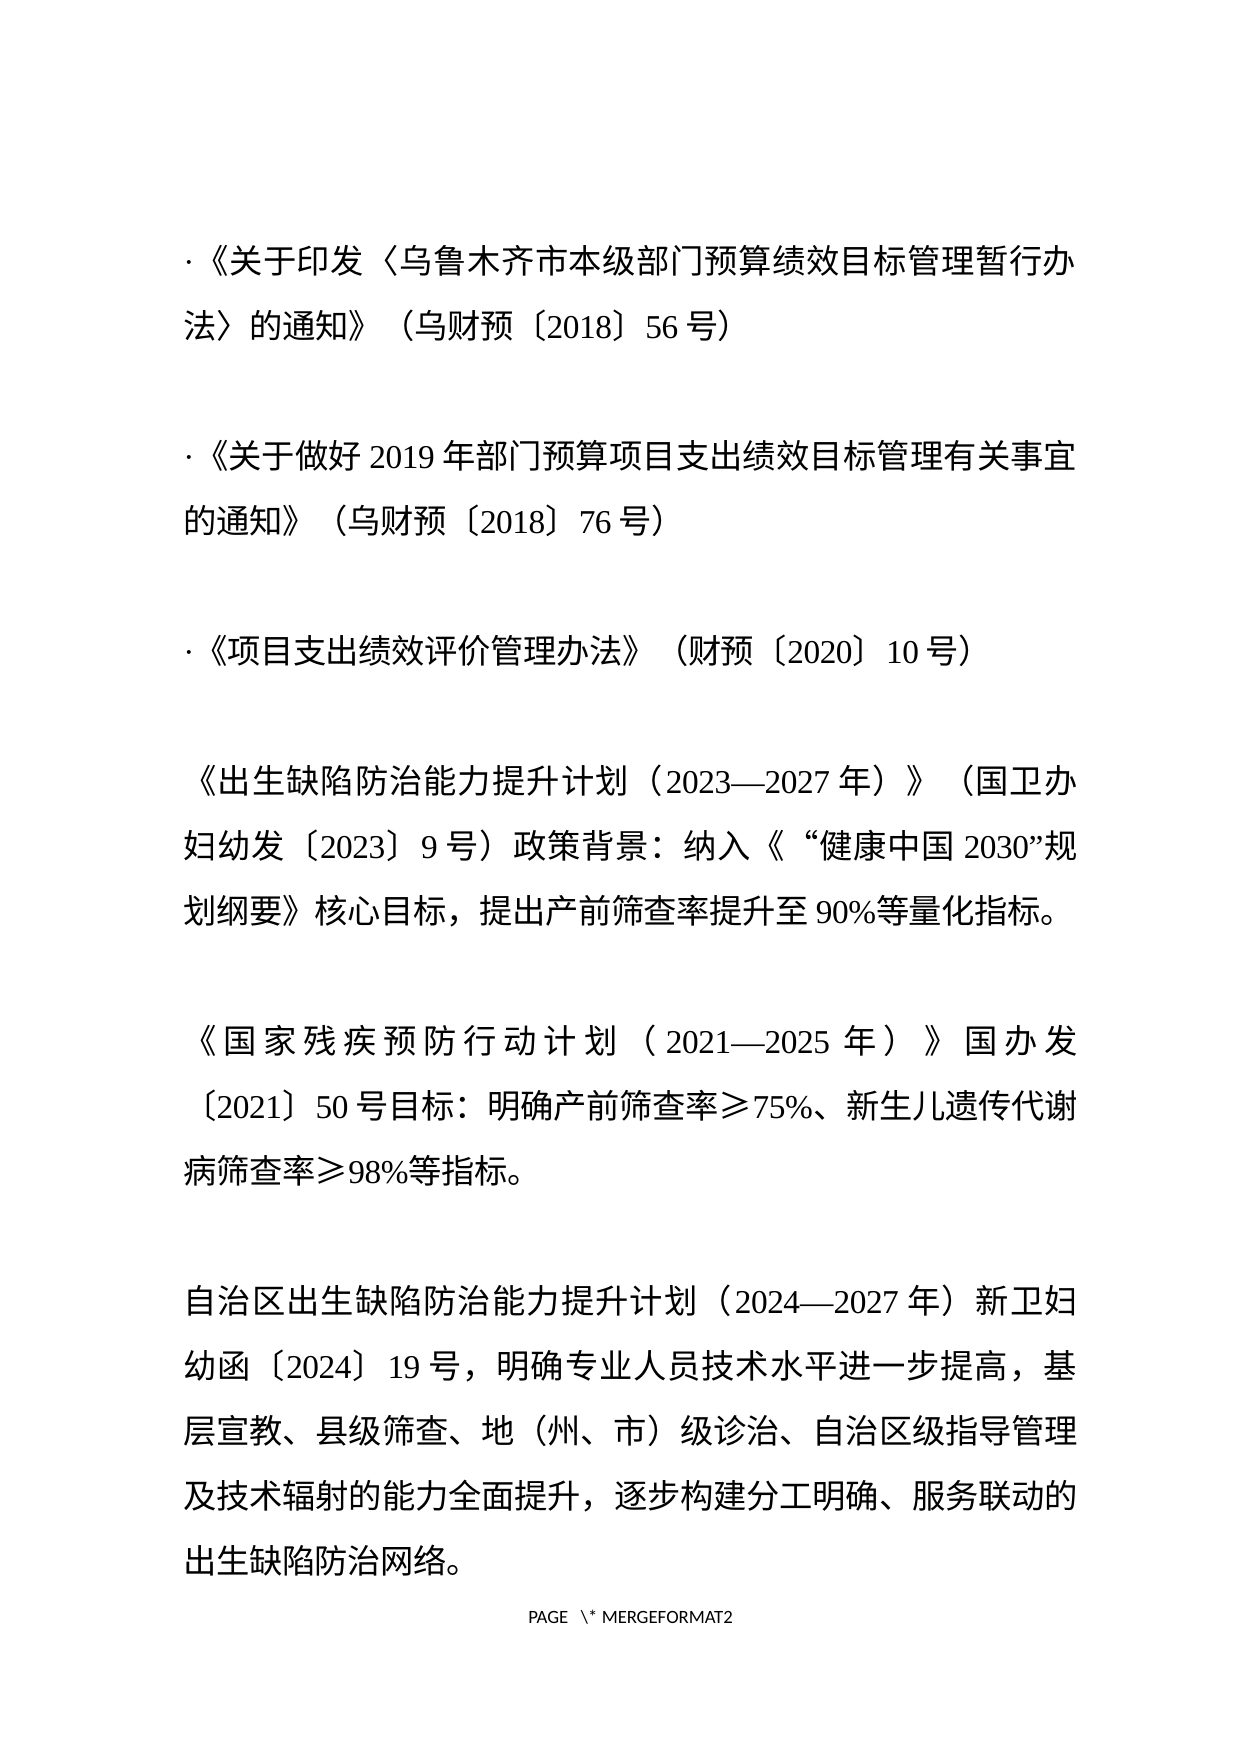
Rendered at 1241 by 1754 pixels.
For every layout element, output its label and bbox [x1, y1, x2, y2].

text [183, 162, 1078, 1592]
